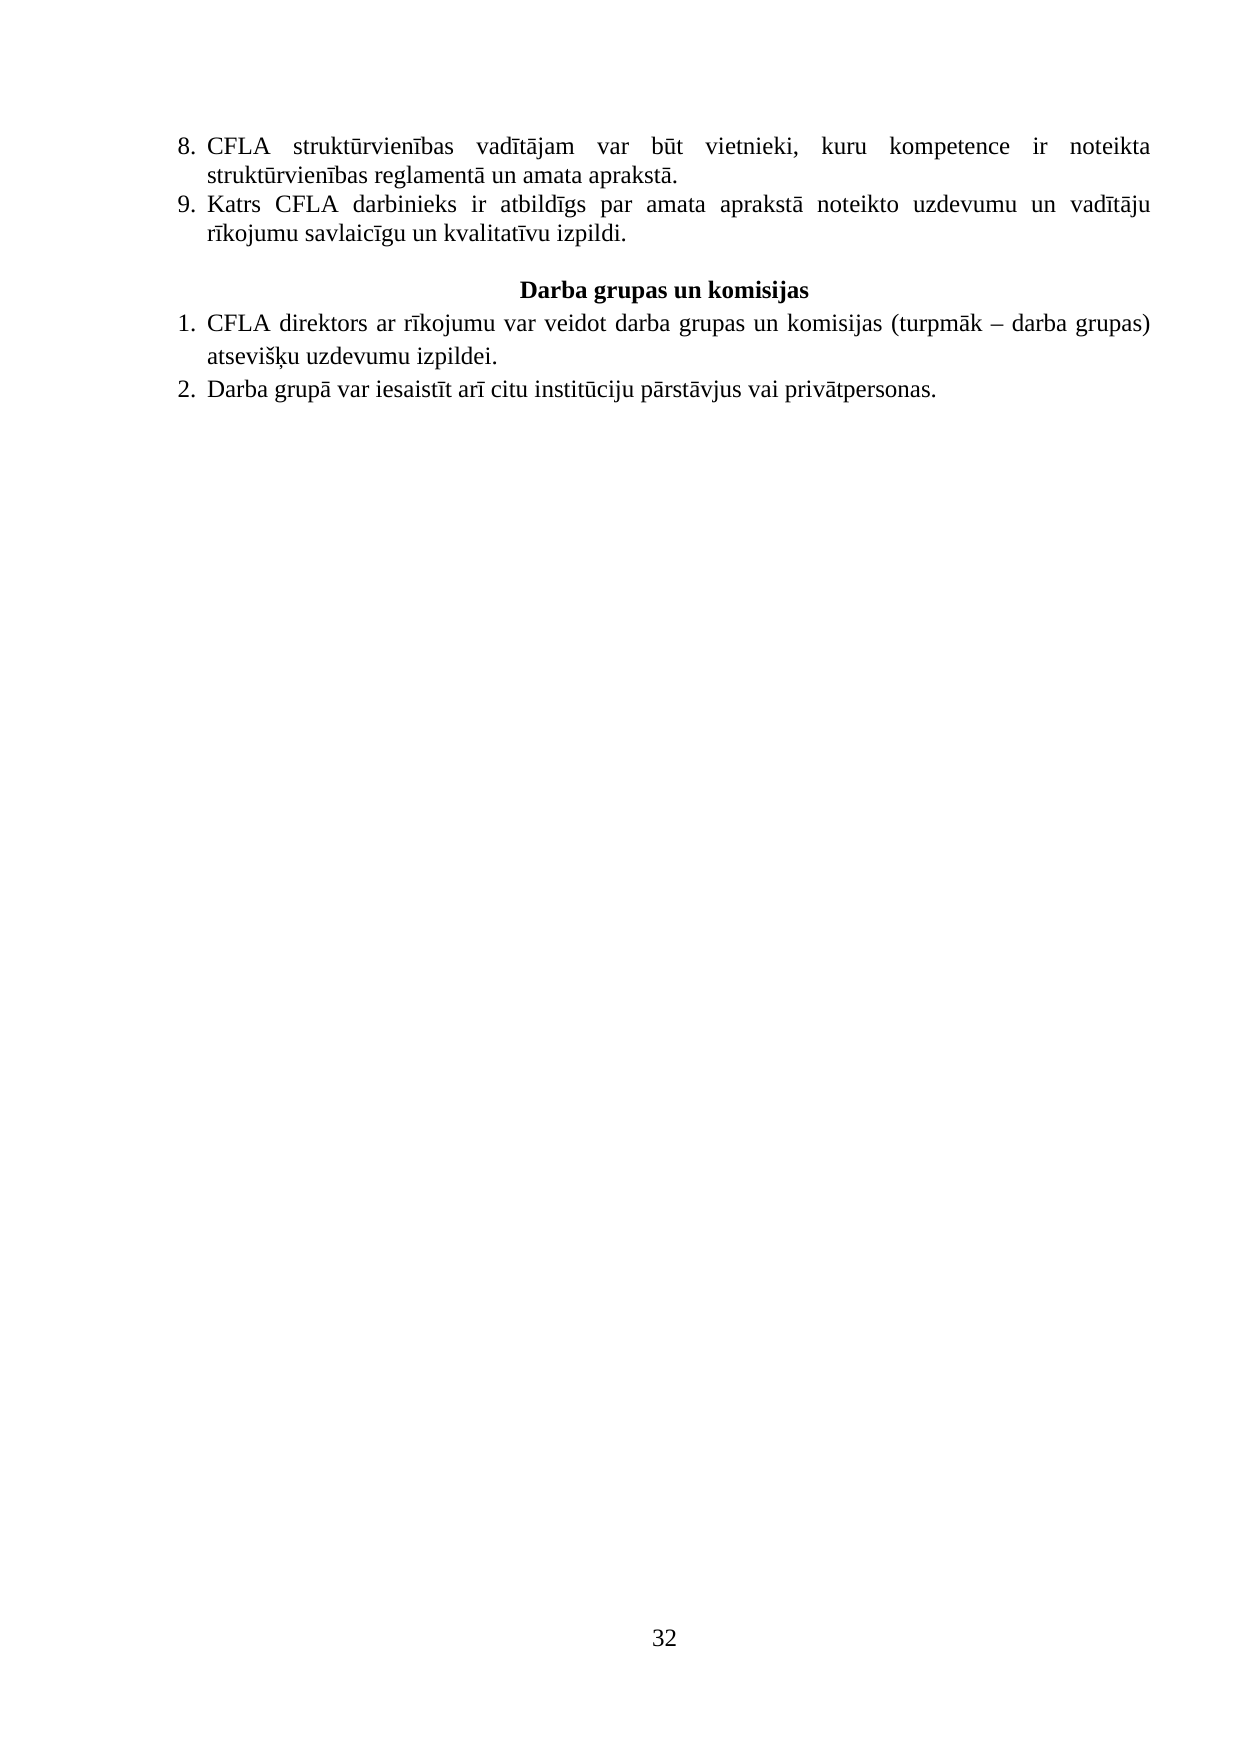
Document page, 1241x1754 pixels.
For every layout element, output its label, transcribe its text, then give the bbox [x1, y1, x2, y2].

list Darba grupā var iesaistīt arī citu institūciju pārstāvjus vai privātpersonas. [177, 374, 1152, 403]
text Darba grupas un komisijas [177, 275, 1152, 304]
list Katrs CFLA darbinieks ir atbildīgs par amata aprakstā noteikto uzdevumu un vadītāju rīkojumu savlaicīgu un kvalitatīvu izpildi. [177, 189, 1152, 246]
list CFLA struktūrvienības vadītājam var būt vietnieki, kuru kompetence ir noteikta struktūrvienības reglamentā un amata aprakstā. [177, 131, 1152, 189]
list CFLA direktors ar rīkojumu var veidot darba grupas un komisijas (turpmāk – darba grupas) atsevišķu uzdevumu izpildei. [177, 308, 1152, 370]
